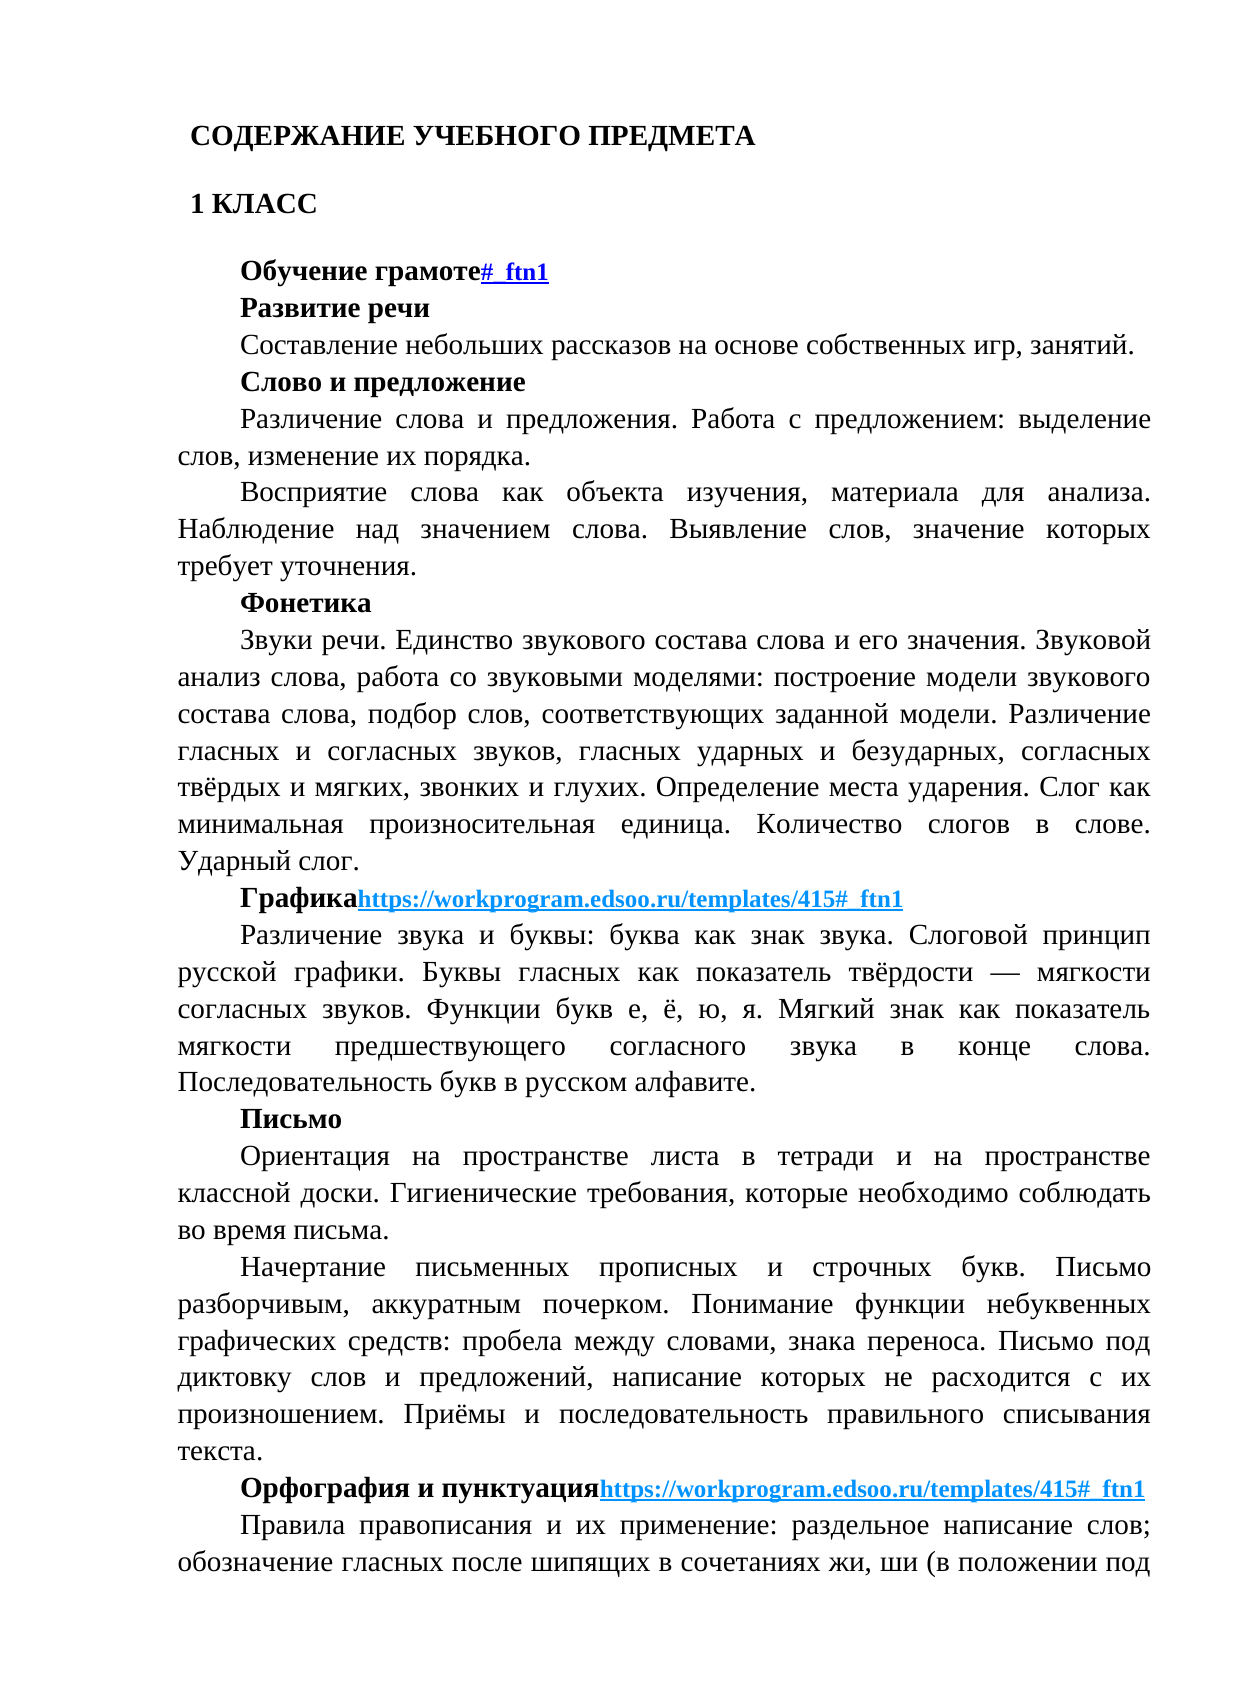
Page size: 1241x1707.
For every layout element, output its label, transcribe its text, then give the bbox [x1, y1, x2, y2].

text Различение слова и предложения. Работа с предложением: выделение слов, изменение их порядка. [177, 401, 1152, 471]
text Составление небольших рассказов на основе собственных игр, занятий. [177, 327, 1152, 361]
text СОДЕРЖАНИЕ УЧЕБНОГО ПРЕДМЕТА [190, 118, 1152, 152]
text Различение звука и буквы: буква как знак звука. Слоговой принцип русской графики. Буквы гласных как показатель твёрдости — мягкости согласных звуков. Функции букв е, ё, ю, я. Мягкий знак как показатель мягкости предшествующего согласного звука в конце слова. Последовательность букв в русском алфавите. [177, 917, 1152, 1098]
text Фонетика [177, 585, 1152, 619]
text Ориентация на пространстве листа в тетради и на пространстве классной доски. Гигиенические требования, которые необходимо соблюдать во время письма. [177, 1138, 1152, 1246]
text Развитие речи [177, 290, 1152, 324]
text Звуки речи. Единство звукового состава слова и его значения. Звуковой анализ слова, работа со звуковыми моделями: построение модели звукового состава слова, подбор слов, соответствующих заданной модели. Различение гласных и согласных звуков, гласных ударных и безударных, согласных твёрдых и мягких, звонких и глухих. Определение места ударения. Слог как минимальная произносительная единица. Количество слогов в слове. Ударный слог. [177, 622, 1152, 877]
text 1 КЛАСС [190, 186, 1152, 219]
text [177, 1507, 1152, 1577]
text Орфография и пунктуацияhttps://workprogram.edsoo.ru/templates/415#_ftn1 [177, 1470, 1152, 1504]
text Восприятие слова как объекта изучения, материала для анализа. Наблюдение над значением слова. Выявление слов, значение которых требует уточнения. [177, 474, 1152, 582]
text Обучение грамоте#_ftn1 [177, 253, 1152, 287]
text Графикаhttps://workprogram.edsoo.ru/templates/415#_ftn1 [177, 880, 1152, 914]
text Начертание письменных прописных и строчных букв. Письмо разборчивым, аккуратным почерком. Понимание функции небуквенных графических средств: пробела между словами, знака переноса. Письмо под диктовку слов и предложений, написание которых не расходится с их произношением. Приёмы и последовательность правильного списывания текста. [177, 1249, 1152, 1467]
text Слово и предложение [177, 364, 1152, 397]
text Письмо [177, 1101, 1152, 1135]
